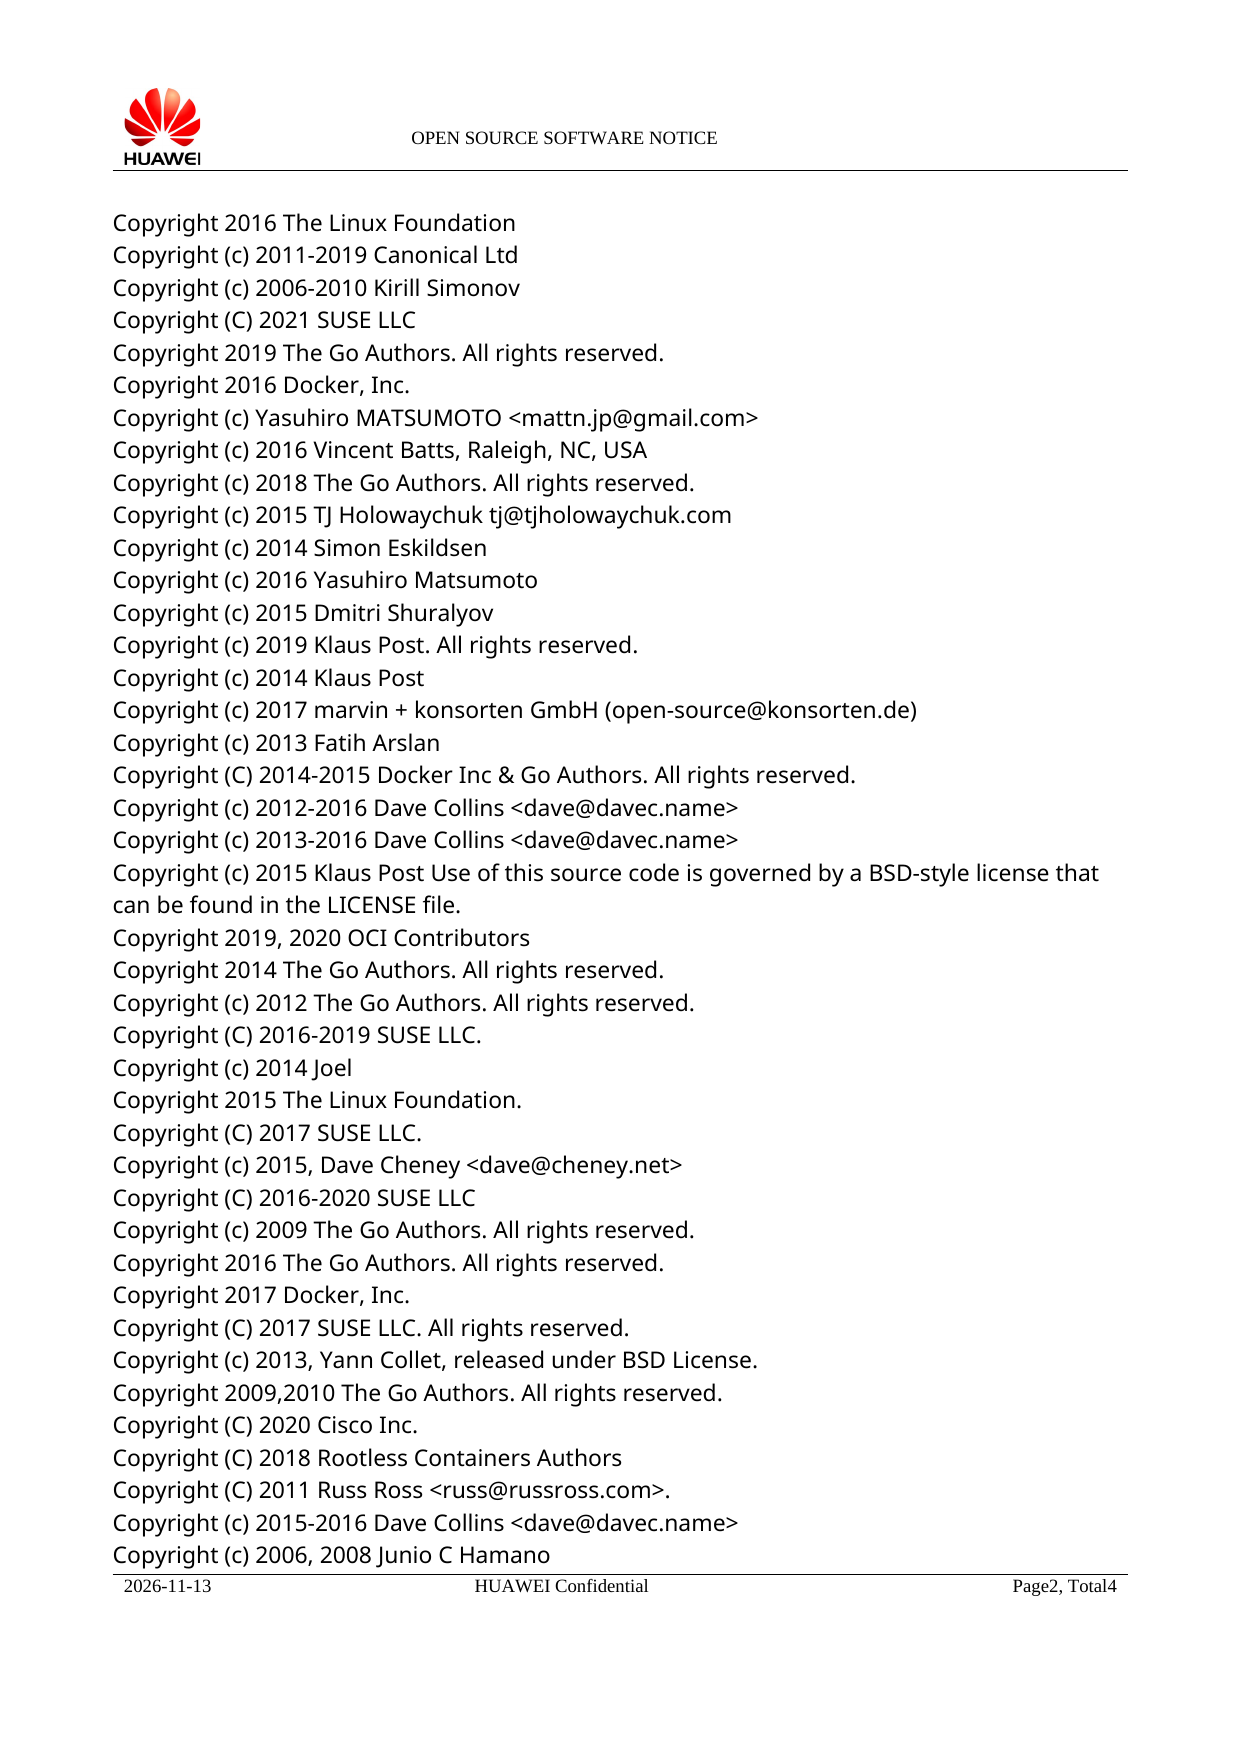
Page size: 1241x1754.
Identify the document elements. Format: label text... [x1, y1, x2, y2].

picture [124, 88, 201, 165]
